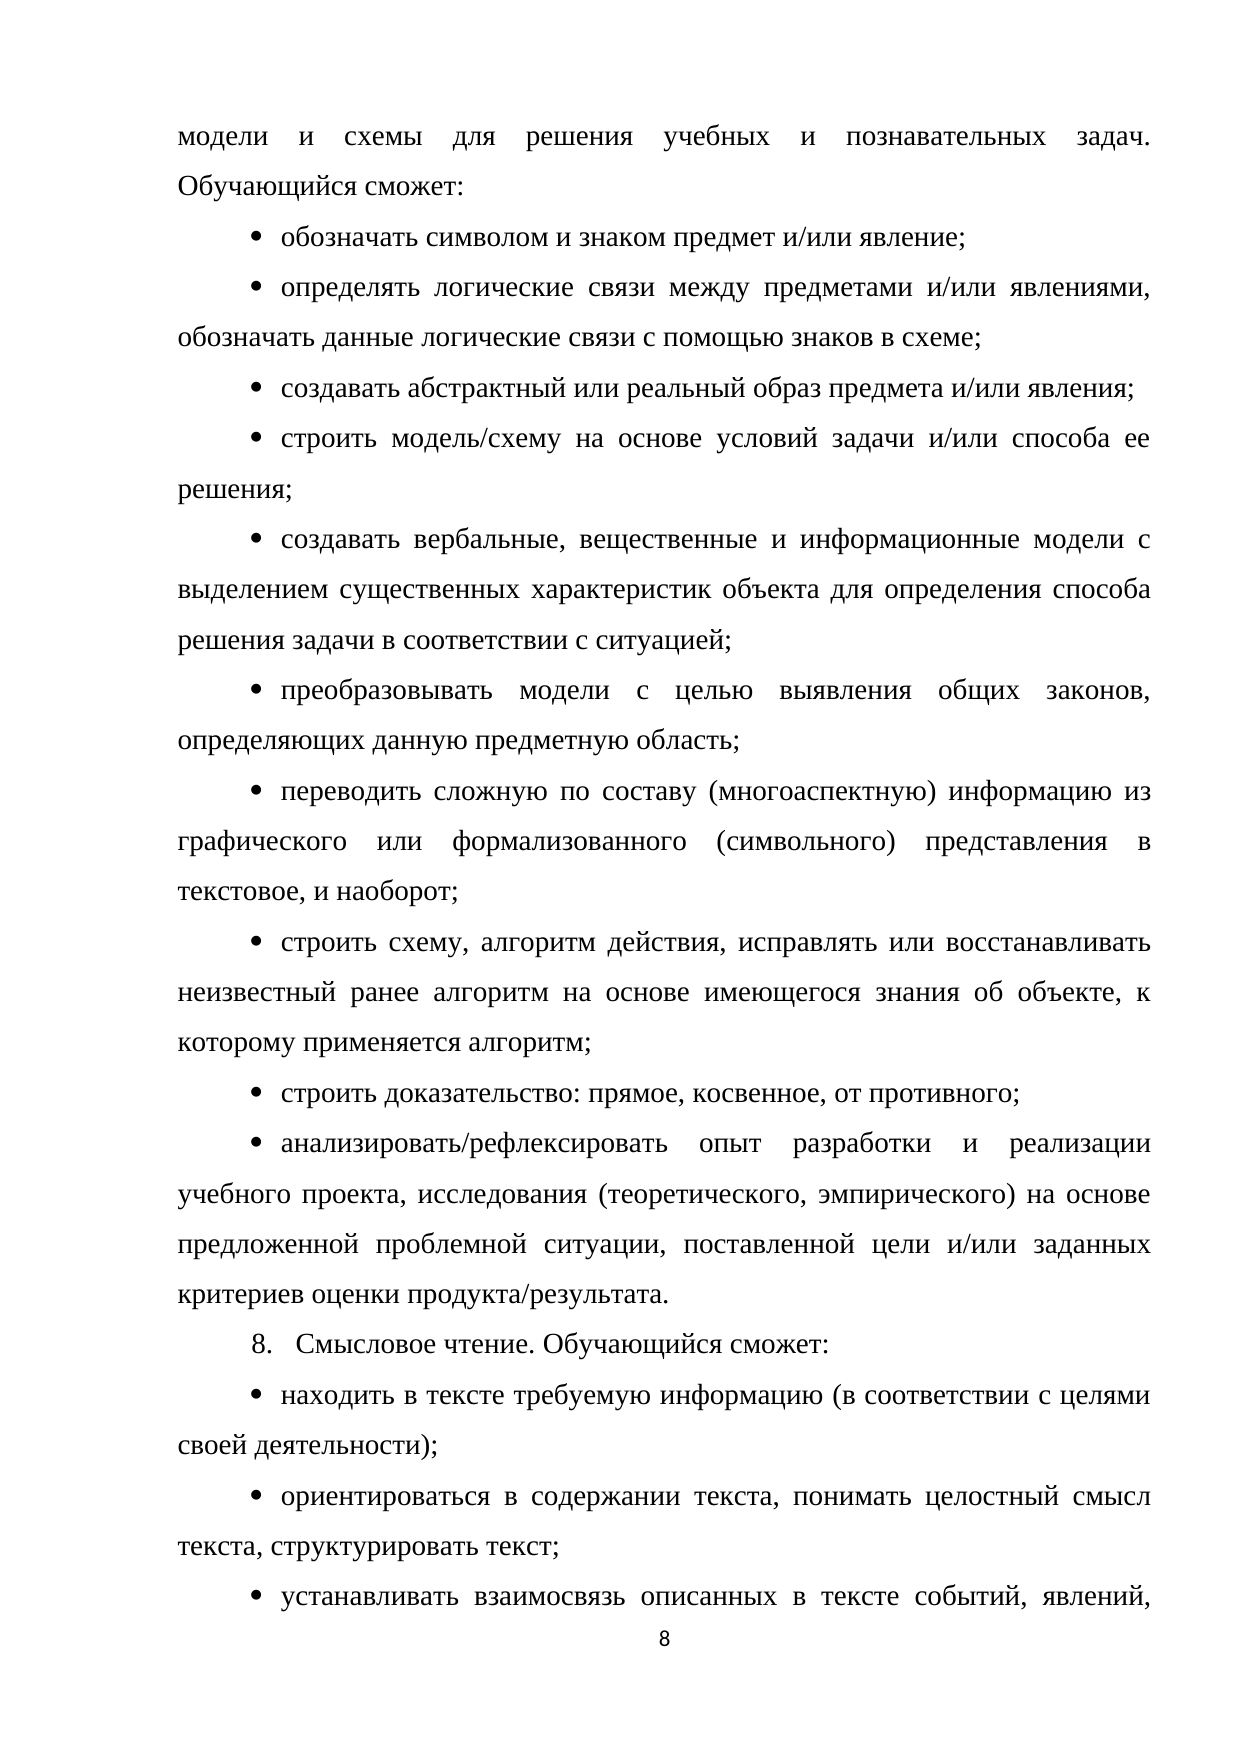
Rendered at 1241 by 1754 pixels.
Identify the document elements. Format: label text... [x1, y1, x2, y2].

list преобразовывать модели с целью выявления общих законов, определяющих данную предметную область; [177, 672, 1152, 756]
list переводить сложную по составу (многоаспектную) информацию из графического или формализованного (символьного) представления в текстовое, и наоборот; [177, 773, 1152, 907]
list создавать абстрактный или реальный образ предмета и/или явления; [177, 370, 1152, 403]
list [177, 118, 1152, 202]
list находить в тексте требуемую информацию (в соответствии с целями своей деятельности); [177, 1377, 1152, 1461]
list обозначать символом и знаком предмет и/или явление; [177, 219, 1152, 252]
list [177, 1578, 1152, 1612]
list ориентироваться в содержании текста, понимать целостный смысл текста, структурировать текст; [177, 1478, 1152, 1562]
list создавать вербальные, вещественные и информационные модели с выделением существенных характеристик объекта для определения способа решения задачи в соответствии с ситуацией; [177, 521, 1152, 655]
list определять логические связи между предметами и/или явлениями, обозначать данные логические связи с помощью знаков в схеме; [177, 269, 1152, 353]
list строить модель/схему на основе условий задачи и/или способа ее решения; [177, 420, 1152, 504]
list Смысловое чтение. Обучающийся сможет: [177, 1327, 1152, 1360]
list строить доказательство: прямое, косвенное, от противного; [177, 1075, 1152, 1108]
list анализировать/рефлексировать опыт разработки и реализации учебного проекта, исследования (теоретического, эмпирического) на основе предложенной проблемной ситуации, поставленной цели и/или заданных критериев оценки продукта/результата. [177, 1125, 1152, 1310]
list строить схему, алгоритм действия, исправлять или восстанавливать неизвестный ранее алгоритм на основе имеющегося знания об объекте, к которому применяется алгоритм; [177, 924, 1152, 1058]
